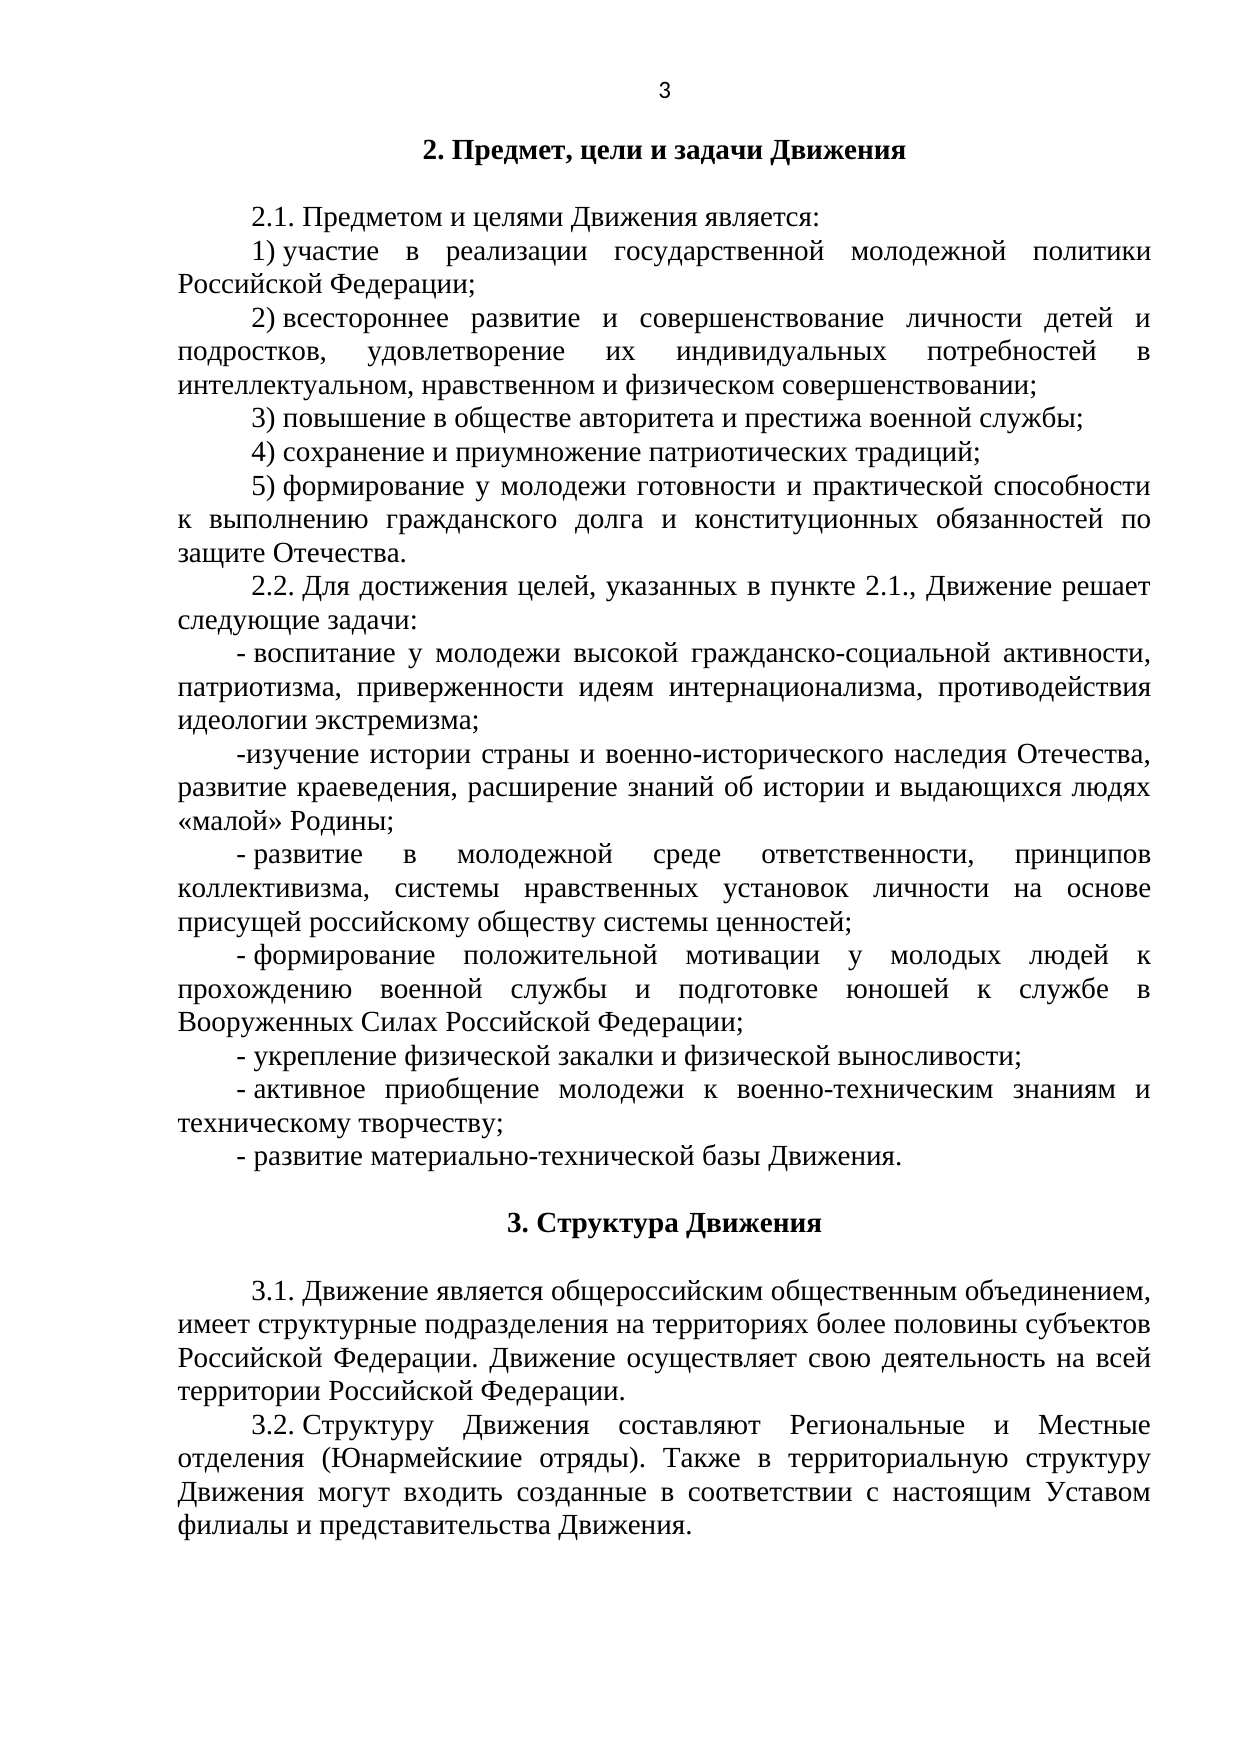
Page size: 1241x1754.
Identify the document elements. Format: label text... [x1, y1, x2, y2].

text 3. Структура Движения [177, 1206, 1152, 1239]
text 2. Предмет, цели и задачи Движения [177, 132, 1152, 166]
text 5) формирование у молодежи готовности и практической способности к выполнению гражданского долга и конституционных обязанностей по защите Отечества. [177, 468, 1152, 568]
text 3.2. Структуру Движения составляют Региональные и Местные отделения (Юнармейскиие отряды). Также в территориальную структуру Движения могут входить созданные в соответствии с настоящим Уставом филиалы и представительства Движения. [177, 1407, 1152, 1541]
text 1) участие в реализации государственной молодежной политики Российской Федерации; [177, 233, 1152, 300]
text 2.2. Для достижения целей, указанных в пункте 2.1., Движение решает следующие задачи: [177, 568, 1152, 635]
text - укрепление физической закалки и физической выносливости; [177, 1038, 1152, 1071]
text - развитие материально-технической базы Движения. [177, 1138, 1152, 1172]
text - активное приобщение молодежи к военно-техническим знаниям и техническому творчеству; [177, 1071, 1152, 1138]
text - воспитание у молодежи высокой гражданско-социальной активности, патриотизма, приверженности идеям интернационализма, противодействия идеологии экстремизма; [177, 635, 1152, 736]
text - формирование положительной мотивации у молодых людей к прохождению военной службы и подготовке юношей к службе в Вооруженных Силах Российской Федерации; [177, 937, 1152, 1038]
text -изучение истории страны и военно-исторического наследия Отечества, развитие краеведения, расширение знаний об истории и выдающихся людях «малой» Родины; [177, 736, 1152, 837]
text 4) сохранение и приумножение патриотических традиций; [177, 434, 1152, 468]
text 3) повышение в обществе авторитета и престижа военной службы; [177, 401, 1152, 434]
text 3.1. Движение является общероссийским общественным объединением, имеет структурные подразделения на территориях более половины субъектов Российской Федерации. Движение осуществляет свою деятельность на всей территории Российской Федерации. [177, 1273, 1152, 1407]
text - развитие в молодежной среде ответственности, принципов коллективизма, системы нравственных установок личности на основе присущей российскому обществу системы ценностей; [177, 837, 1152, 937]
text 2.1. Предметом и целями Движения является: [177, 199, 1152, 233]
text 2) всестороннее развитие и совершенствование личности детей и подростков, удовлетворение их индивидуальных потребностей в интеллектуальном, нравственном и физическом совершенствовании; [177, 300, 1152, 401]
